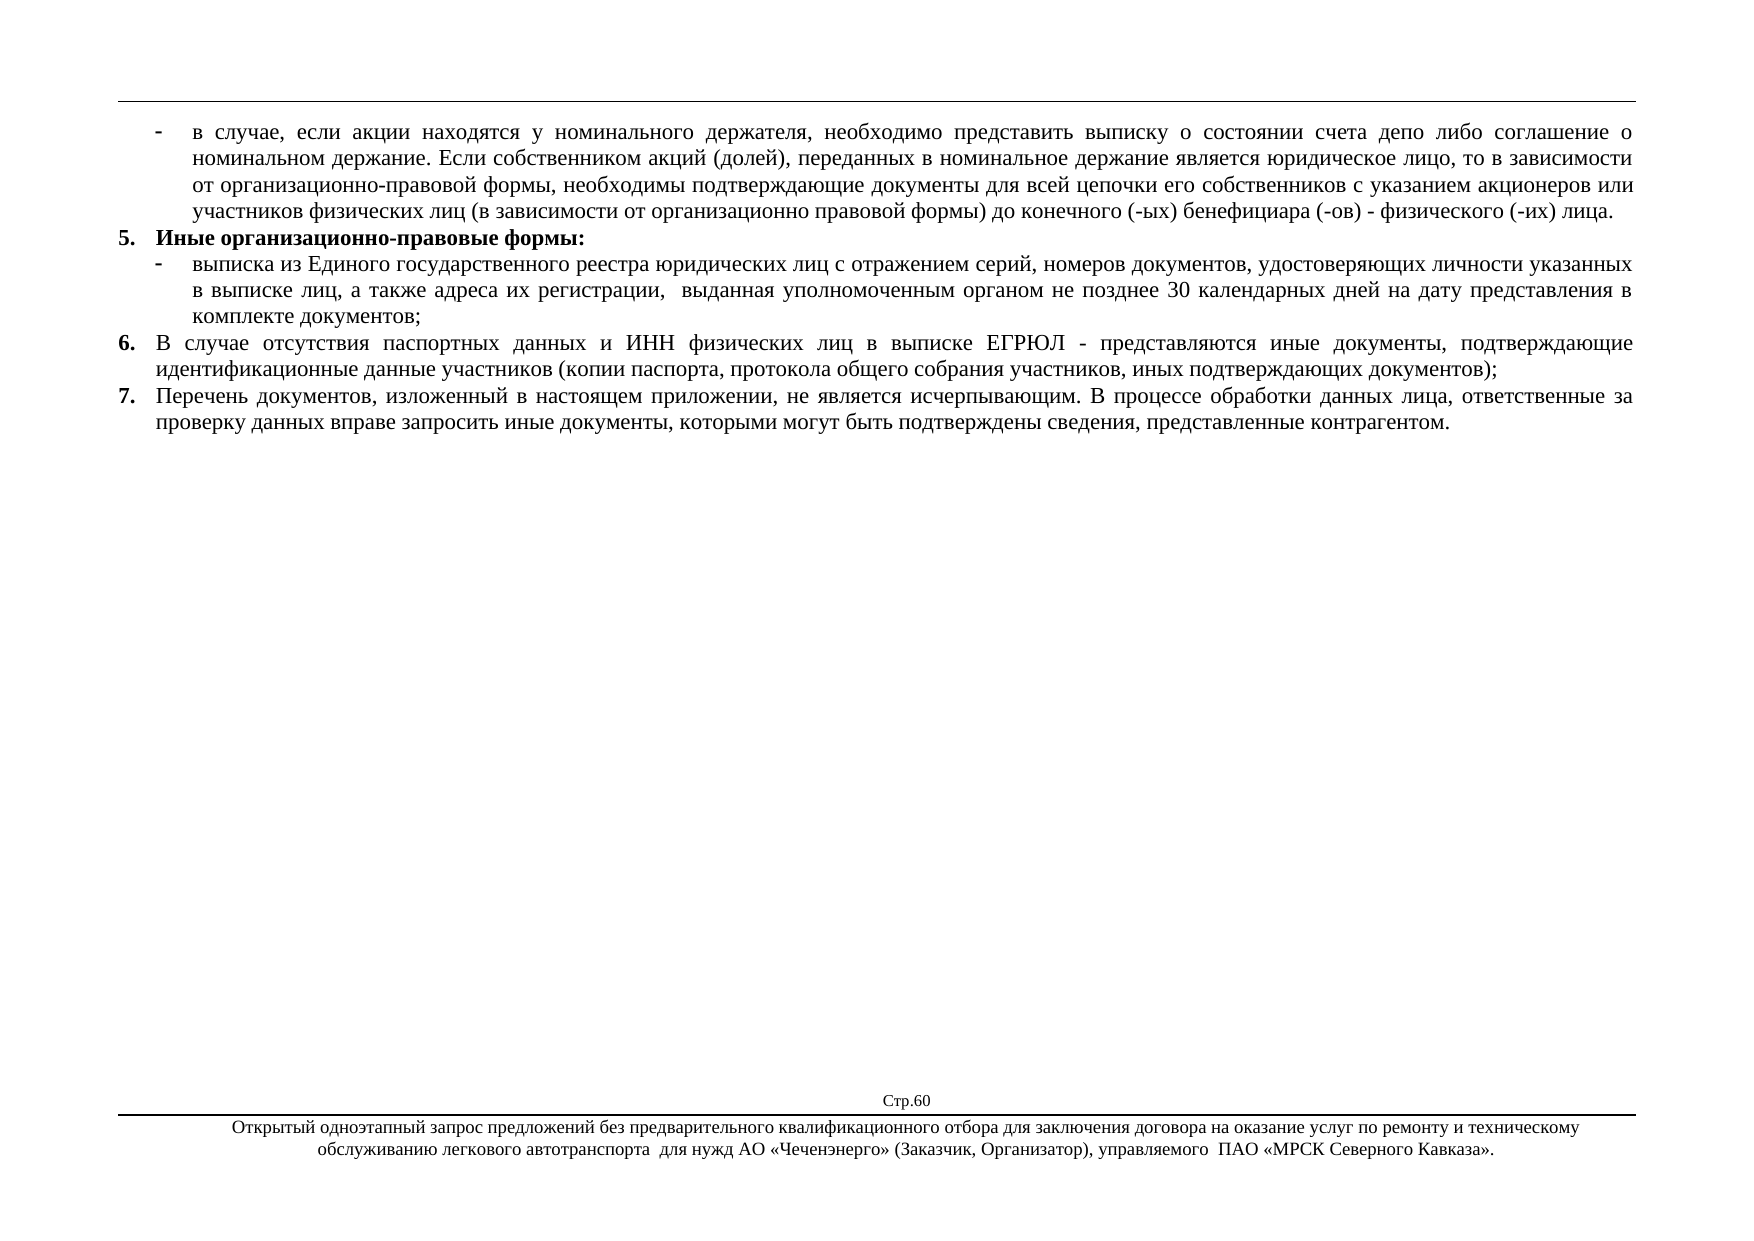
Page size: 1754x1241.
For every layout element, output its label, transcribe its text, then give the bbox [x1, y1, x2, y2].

list В случае отсутствия паспортных данных и ИНН физических лиц в выписке ЕГРЮЛ - представляются иные документы, подтверждающие идентификационные данные участников (копии паспорта, протокола общего собрания участников, иных подтверждающих документов); [118, 329, 1636, 382]
list Иные организационно-правовые формы: [118, 223, 1636, 250]
list выписка из Единого государственного реестра юридических лиц с отражением серий, номеров документов, удостоверяющих личности указанных в выписке лиц, а также адреса их регистрации, выданная уполномоченным органом не позднее 30 календарных дней на дату представления в комплекте документов; [154, 250, 1636, 329]
list в случае, если акции находятся у номинального держателя, необходимо представить выписку о состоянии счета депо либо соглашение о номинальном держание. Если собственником акций (долей), переданных в номинальное держание является юридическое лицо, то в зависимости от организационно-правовой формы, необходимы подтверждающие документы для всей цепочки его собственников с указанием акционеров или участников физических лиц (в зависимости от организационно правовой формы) до конечного (-ых) бенефициара (-ов) - физического (-их) лица. [154, 118, 1636, 223]
list Перечень документов, изложенный в настоящем приложении, не является исчерпывающим. В процессе обработки данных лица, ответственные за проверку данных вправе запросить иные документы, которыми могут быть подтверждены сведения, представленные контрагентом. [118, 382, 1636, 434]
